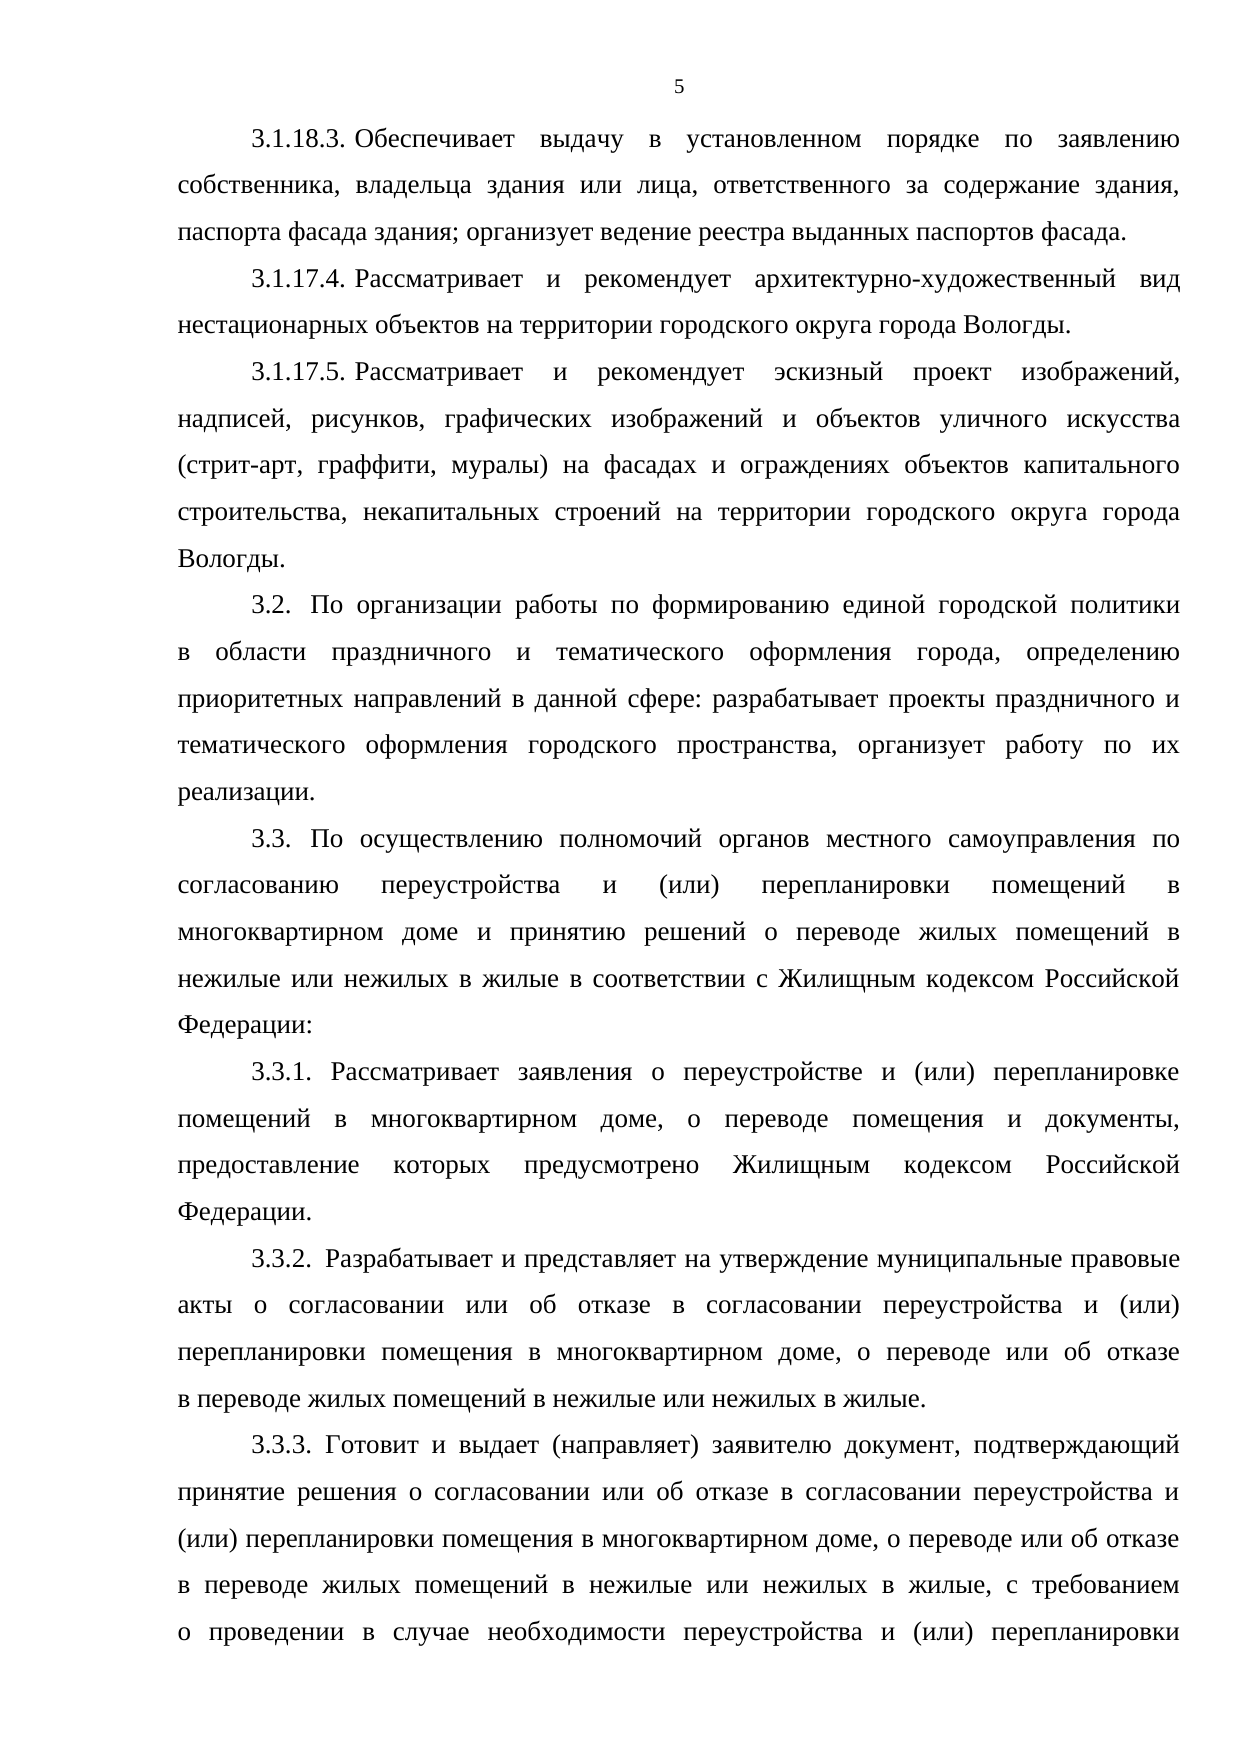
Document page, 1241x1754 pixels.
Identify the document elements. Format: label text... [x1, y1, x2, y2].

text 3.3.1. Рассматривает заявления о переустройстве и (или) перепланировке помещений в многоквартирном доме, о переводе помещения и документы, предоставление которых предусмотрено Жилищным кодексом Российской Федерации. [177, 1055, 1181, 1226]
text 3.3. По осуществлению полномочий органов местного самоуправления по согласованию переустройства и (или) перепланировки помещений в многоквартирном доме и принятию решений о переводе жилых помещений в нежилые или нежилых в жилые в соответствии с Жилищным кодексом Российской Федерации: [177, 822, 1181, 1040]
text 3.2. По организации работы по формированию единой городской политики в области праздничного и тематического оформления города, определению приоритетных направлений в данной сфере: разрабатывает проекты праздничного и тематического оформления городского пространства, организует работу по их реализации. [177, 589, 1181, 806]
text 3.1.17.4. Рассматривает и рекомендует архитектурно-художественный вид нестационарных объектов на территории городского округа города Вологды. [177, 262, 1181, 340]
text 3.3.2. Разрабатывает и представляет на утверждение муниципальные правовые акты о согласовании или об отказе в согласовании переустройства и (или) перепланировки помещения в многоквартирном доме, о переводе или об отказе в переводе жилых помещений в нежилые или нежилых в жилые. [177, 1242, 1181, 1413]
text 3.1.17.5. Рассматривает и рекомендует эскизный проект изображений, надписей, рисунков, графических изображений и объектов уличного искусства (стрит-арт, граффити, муралы) на фасадах и ограждениях объектов капитального строительства, некапитальных строений на территории городского округа города Вологды. [177, 355, 1181, 573]
text 3.1.18.3. Обеспечивает выдачу в установленном порядке по заявлению собственника, владельца здания или лица, ответственного за содержание здания, паспорта фасада здания; организует ведение реестра выданных паспортов фасада. [177, 122, 1181, 246]
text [177, 1429, 1181, 1646]
